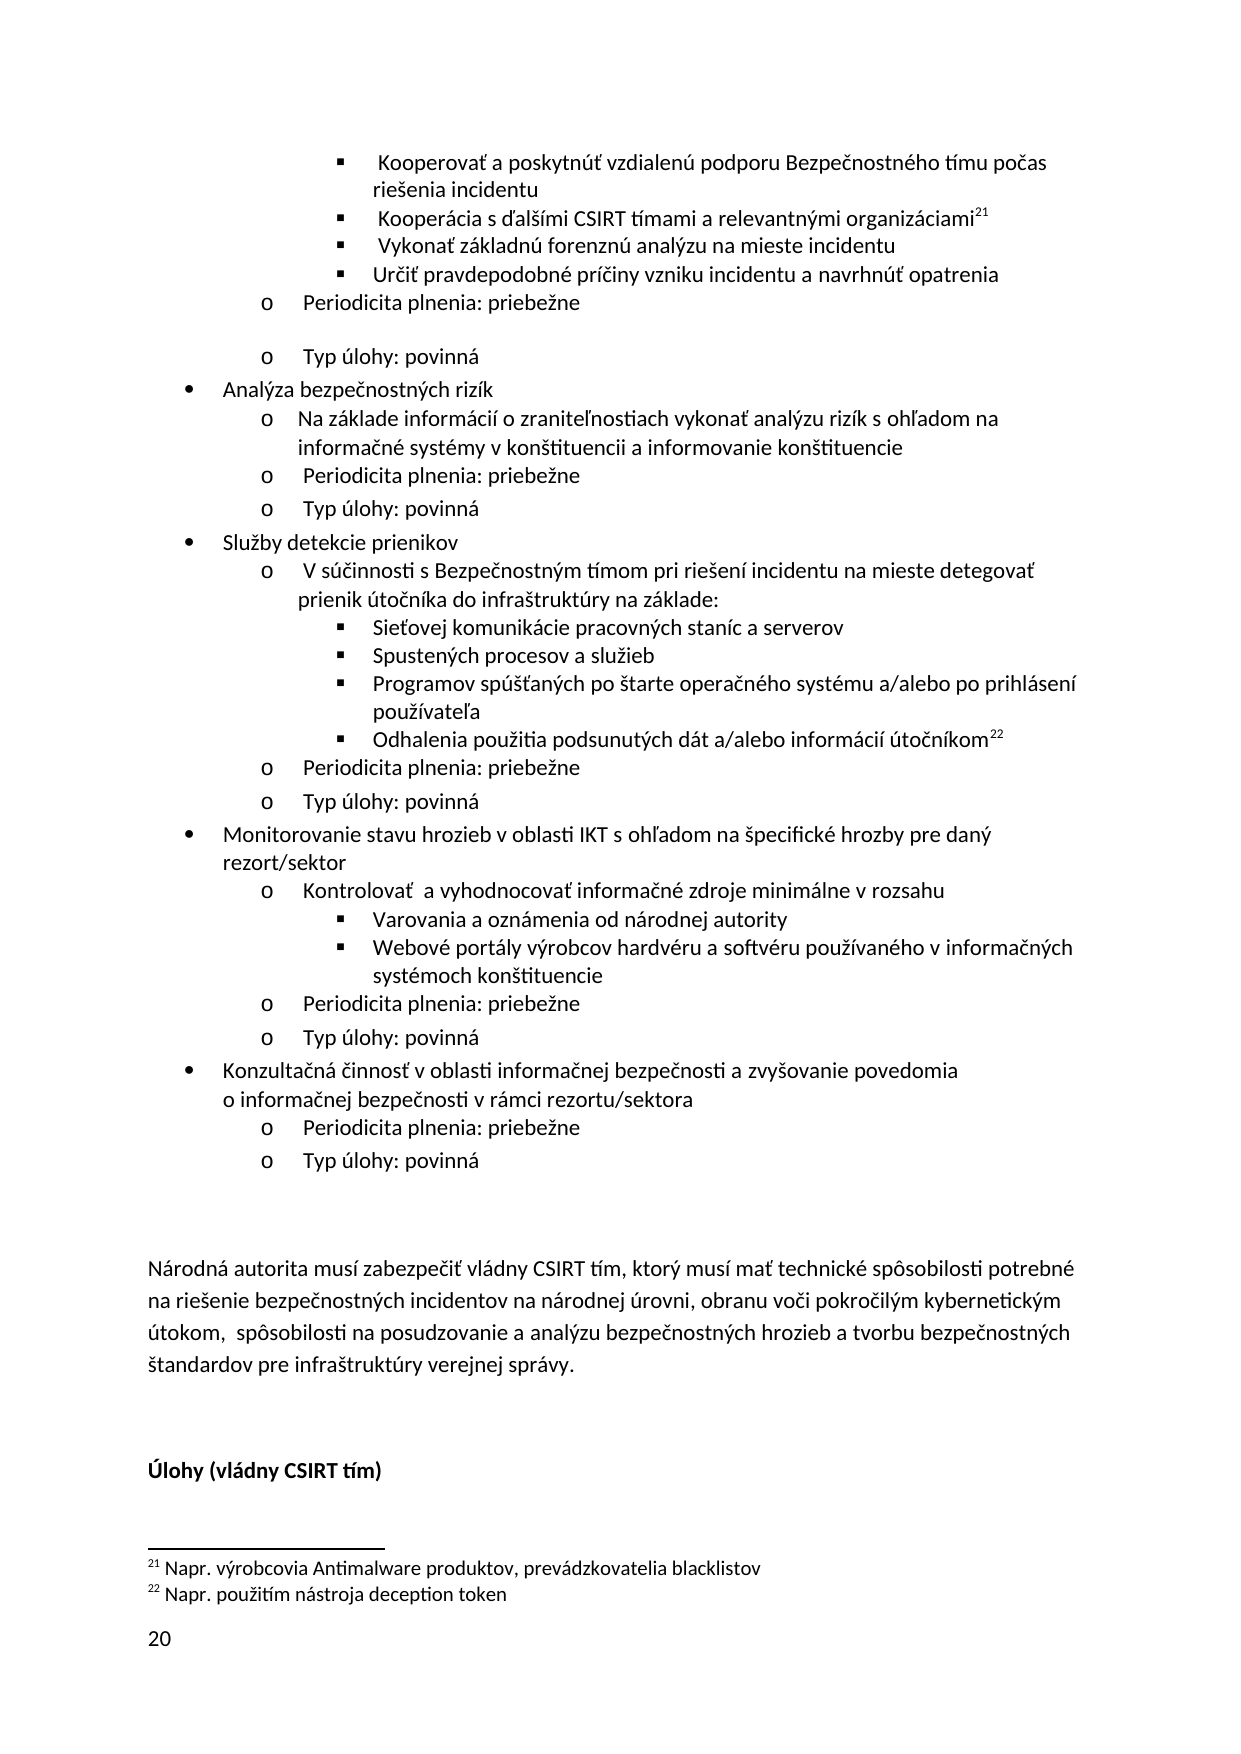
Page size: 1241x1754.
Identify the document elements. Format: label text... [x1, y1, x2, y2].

list Sieťovej komunikácie pracovných staníc a serverov [335, 613, 1093, 641]
list Konzultačná činnosť v oblasti informačnej bezpečnosti a zvyšovanie povedomia o informačnej bezpečnosti v rámci rezortu/sektora [185, 1057, 1093, 1113]
list Typ úlohy: povinná [260, 342, 1093, 371]
list Spustených procesov a služieb [335, 641, 1093, 669]
list Periodicita plnenia: priebežne [260, 1113, 1093, 1142]
list Typ úlohy: povinná [260, 1146, 1093, 1175]
list Kooperácia s ďalšími CSIRT tímami a relevantnými organizáciami [335, 204, 1093, 232]
list Varovania a oznámenia od národnej autority [335, 906, 1093, 933]
list Analýza bezpečnostných rizík [185, 376, 1093, 404]
list Odhalenia použitia podsunutých dát a/alebo informácií útočníkom [335, 725, 1093, 753]
list Typ úlohy: povinná [260, 494, 1093, 523]
list Monitorovanie stavu hrozieb v oblasti IKT s ohľadom na špecifické hrozby pre daný rezort/sektor [185, 820, 1093, 876]
list Periodicita plnenia: priebežne [260, 288, 1093, 317]
text Úlohy (vládny CSIRT tím) [148, 1456, 1093, 1484]
list Webové portály výrobcov hardvéru a softvéru používaného v informačných systémoch konštituencie [335, 933, 1093, 989]
list Určiť pravdepodobné príčiny vzniku incidentu a navrhnúť opatrenia [335, 260, 1093, 288]
list Periodicita plnenia: priebežne [260, 989, 1093, 1019]
list Programov spúšťaných po štarte operačného systému a/alebo po prihlásení používateľa [335, 669, 1093, 725]
text Národná autorita musí zabezpečiť vládny CSIRT tím, ktorý musí mať technické spôsobilosti potrebné na riešenie bezpečnostných incidentov na národnej úrovni, obranu voči pokročilým kybernetickým útokom, spôsobilosti na posudzovanie a analýzu bezpečnostných hrozieb a tvorbu bezpečnostných štandardov pre infraštruktúry verejnej správy. [148, 1254, 1093, 1378]
list Typ úlohy: povinná [260, 1023, 1093, 1052]
list Kontrolovať a vyhodnocovať informačné zdroje minimálne v rozsahu [260, 876, 1093, 906]
list Na základe informácií o zraniteľnostiach vykonať analýzu rizík s ohľadom na informačné systémy v konštituencii a informovanie konštituencie [260, 404, 1093, 461]
list Periodicita plnenia: priebežne [260, 461, 1093, 490]
list Kooperovať a poskytnúť vzdialenú podporu Bezpečnostného tímu počas riešenia incidentu [335, 148, 1093, 204]
list Periodicita plnenia: priebežne [260, 753, 1093, 782]
list Služby detekcie prienikov [185, 528, 1093, 556]
list Typ úlohy: povinná [260, 787, 1093, 816]
list V súčinnosti s Bezpečnostným tímom pri riešení incidentu na mieste detegovať prienik útočníka do infraštruktúry na základe: [260, 556, 1093, 613]
list Vykonať základnú forenznú analýzu na mieste incidentu [335, 232, 1093, 260]
